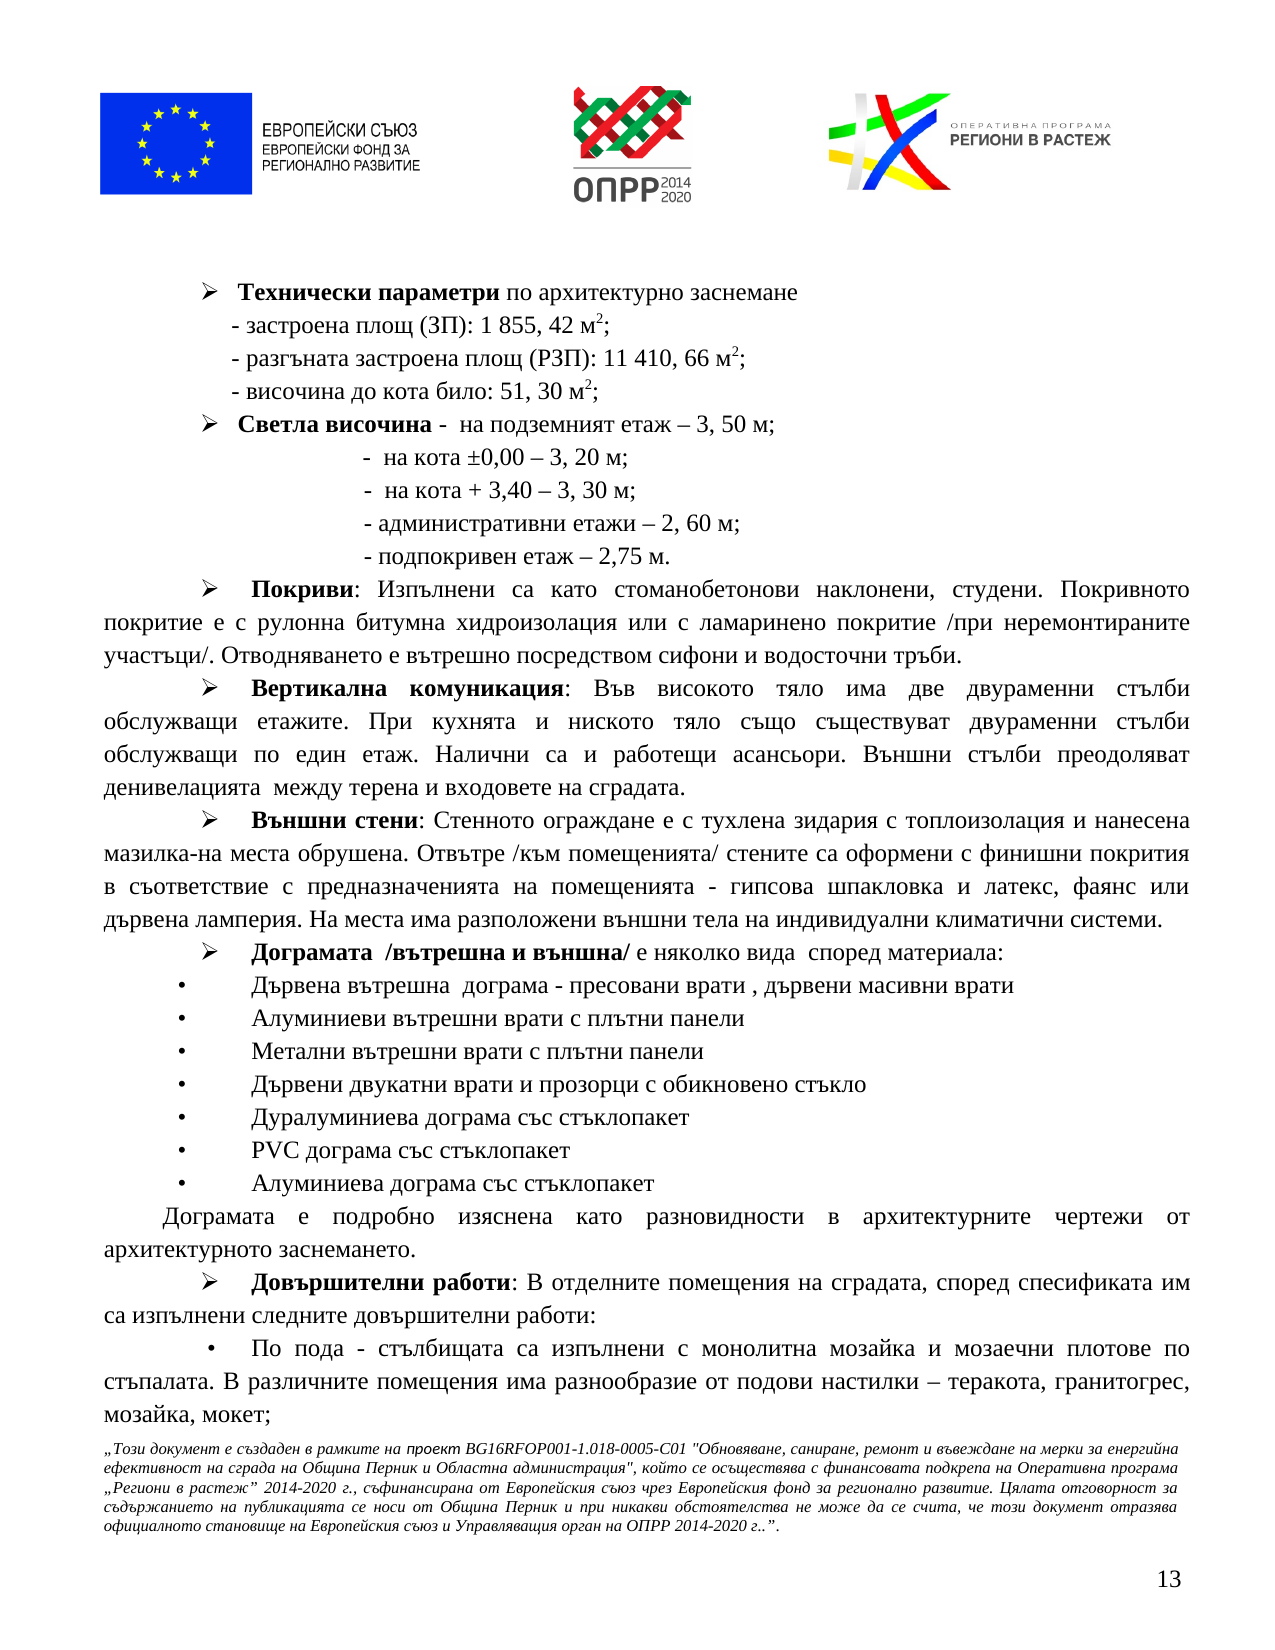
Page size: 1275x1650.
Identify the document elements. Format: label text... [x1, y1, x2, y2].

list Технически параметри по архитектурно заснемане [200, 277, 1191, 305]
text - на кота + 3,40 – 3, 30 м; [103, 475, 1191, 503]
text Дограмата е подробно изяснена като разновидности в архитектурните чертежи от архитектурното заснемането. [103, 1201, 1191, 1263]
text - застроена площ (ЗП): 1 855, 42 м2; [103, 310, 1191, 338]
text - височина до кота било: 51, 30 м2; [103, 376, 1191, 404]
picture [813, 86, 1132, 197]
text • Дървена вътрешна дограма - пресовани врати , дървени масивни врати [103, 970, 1191, 999]
text - подпокривен етаж – 2,75 м. [103, 541, 1191, 569]
text - административни етажи – 2, 60 м; [103, 508, 1191, 537]
list Външни стени: Стенното ограждане е с тухлена зидария с топлоизолация и нанесена мазилка-на места обрушена. Отвътре /към помещенията/ стените са оформени с финишни покрития в съответствие с предназначенията на помещенията - гипсова шпакловка и латекс, фаянс или дървена ламперия. На места има разположени външни тела на индивидуални климатични системи. [103, 805, 1191, 933]
text • Дуралуминиева дограма със стъклопакет [103, 1102, 1191, 1131]
text • Дървени двукатни врати и прозорци с обикновено стъкло [103, 1069, 1191, 1098]
list Светла височина - на подземният етаж – 3, 50 м; [200, 409, 1191, 437]
list Довършителни работи: В отделните помещения на сградата, според спесификата им са изпълнени следните довършителни работи: [103, 1267, 1191, 1329]
picture [573, 86, 694, 208]
text • РVС дограма със стъклопакет [103, 1135, 1191, 1164]
list Вертикална комуникация: Във високото тяло има две двураменни стълби обслужващи етажите. При кухнята и ниското тяло също съществуват двураменни стълби обслужващи по един етаж. Налични са и работещи асансьори. Външни стълби преодоляват денивелацията между терена и входовете на сградата. [103, 673, 1191, 801]
list По пода - стълбищата са изпълнени с монолитна мозайка и мозаечни плотове по стъпалата. В различните помещения има разнообразие от подови настилки – теракота, гранитогрес, мозайка, мокет; [103, 1333, 1191, 1428]
text • Алуминиеви вътрешни врати с плътни панели [103, 1003, 1191, 1032]
text • Метални вътрешни врати с плътни панели [103, 1036, 1191, 1065]
list Покриви: Изпълнени са като стоманобетонови наклонени, студени. Покривното покритие е с рулонна битумна хидроизолация или с ламаринено покритие /при неремонтираните участъци/. Отводняването е вътрешно посредством сифони и водосточни тръби. [103, 574, 1191, 669]
text - на кота ±0,00 – 3, 20 м; [103, 442, 1191, 471]
text • Алуминиева дограма със стъклопакет [103, 1168, 1191, 1197]
picture [85, 81, 448, 208]
list Дограмата /вътрешна и външна/ е няколко вида според материала: [103, 937, 1191, 966]
text - разгъната застроена площ (РЗП): 11 410, 66 м2; [103, 343, 1191, 371]
